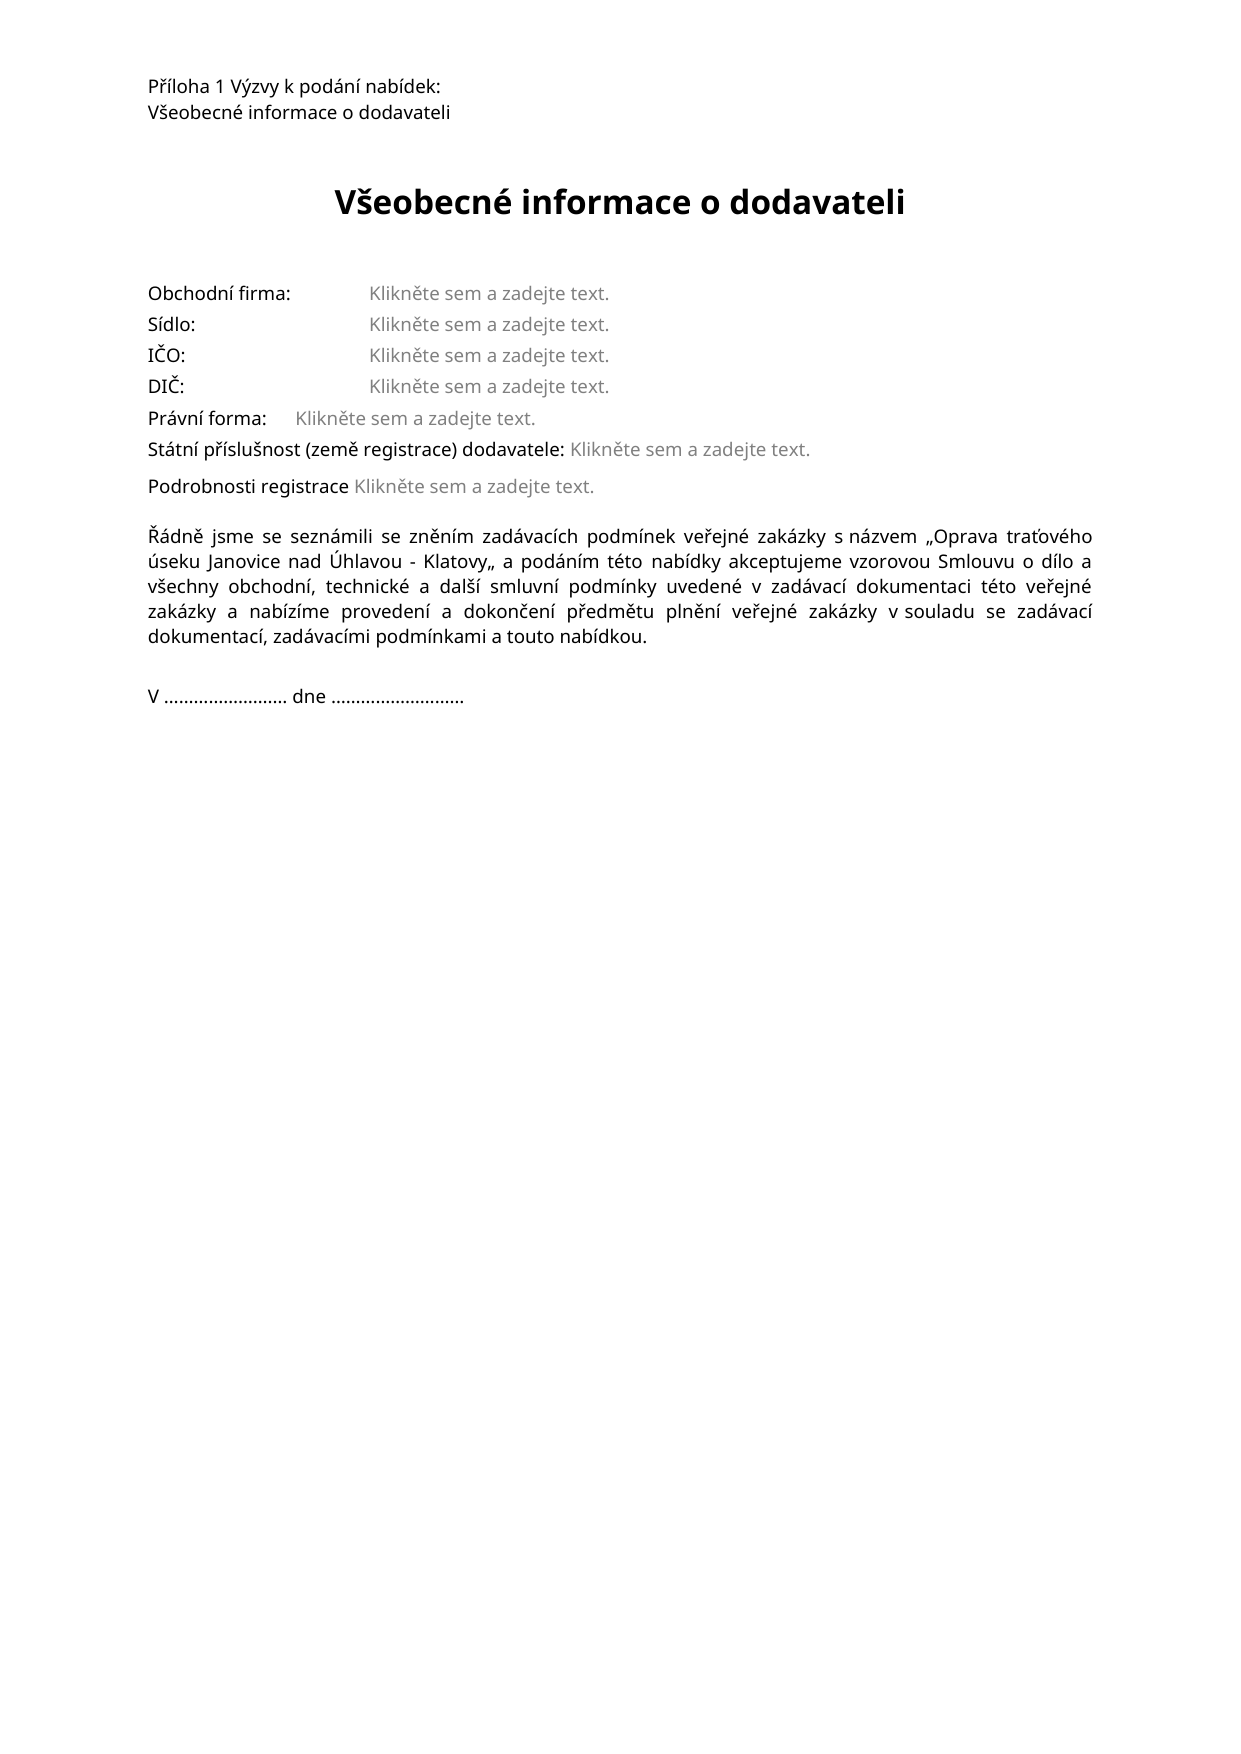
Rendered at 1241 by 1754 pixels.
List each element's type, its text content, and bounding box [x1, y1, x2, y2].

text Podrobnosti registrace [148, 474, 1093, 499]
text IČO: [148, 343, 1093, 368]
text Sídlo: [148, 311, 1093, 336]
title Všeobecné informace o dodavateli [148, 178, 1093, 224]
text Státní příslušnost (země registrace) dodavatele: [148, 436, 1093, 461]
text V ………………….… dne ……………………… [148, 680, 1092, 709]
text Obchodní firma: [148, 280, 1093, 305]
text Právní forma: [148, 405, 1093, 430]
text Řádně jsme se seznámili se zněním zadávacích podmínek veřejné zakázky s názvem „Oprava traťového úseku Janovice nad Úhlavou - Klatovy„ a podáním této nabídky akceptujeme vzorovou Smlouvu o dílo a všechny obchodní, technické a další smluvní podmínky uvedené v zadávací dokumentaci této veřejné zakázky a nabízíme provedení a dokončení předmětu plnění veřejné zakázky v souladu se zadávací dokumentací, zadávacími podmínkami a touto nabídkou. [148, 524, 1093, 649]
text DIČ: [148, 374, 1093, 399]
